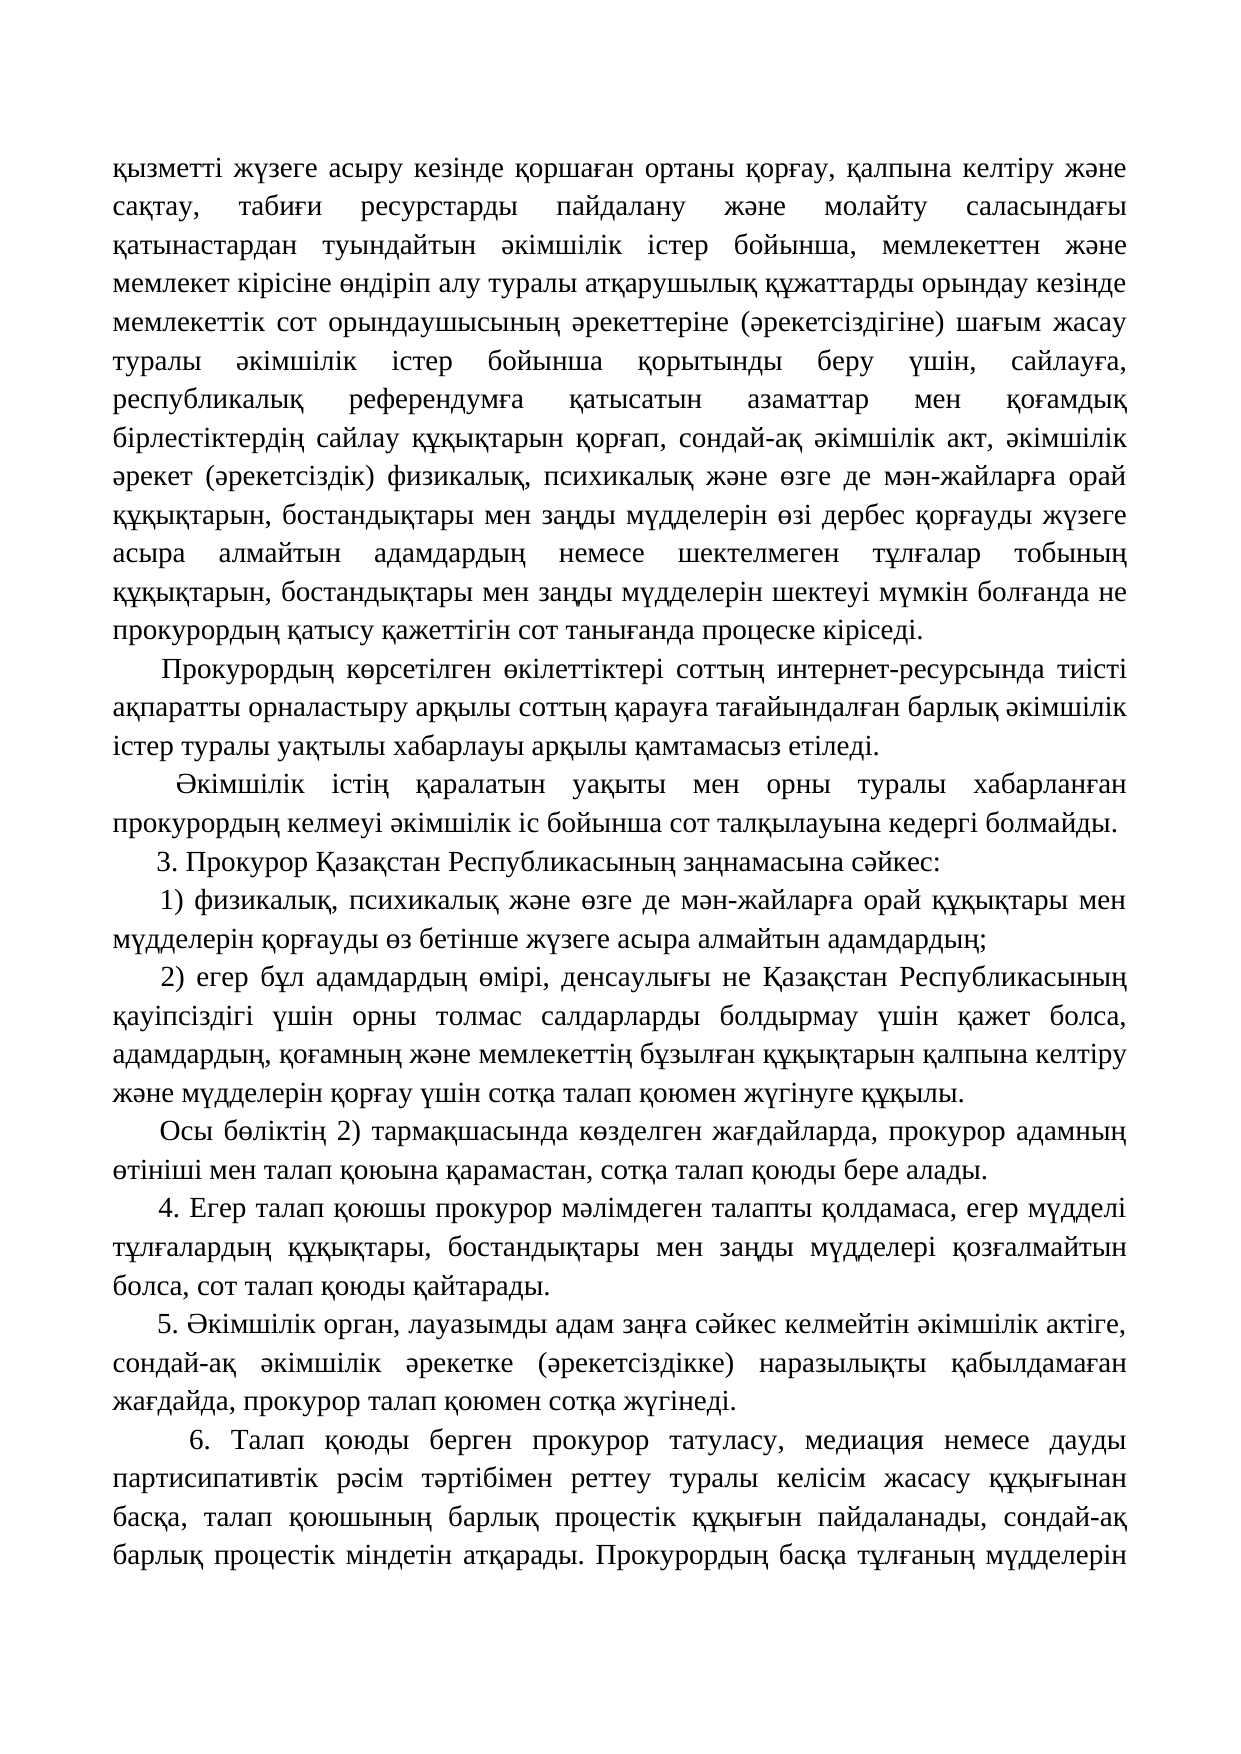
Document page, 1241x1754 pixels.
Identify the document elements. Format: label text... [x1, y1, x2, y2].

text 4. Егер талап қоюшы прокурор мәлімдеген талапты қолдамаса, егер мүдделі тұлғалардың құқықтары, бостандықтары мен заңды мүдделері қозғалмайтын болса, сот талап қоюды қайтарады. [112, 1191, 1128, 1301]
text 2) егер бұл адамдардың өмірі, денсаулығы не Қазақстан Республикасының қауіпсіздігі үшін орны толмас салдарларды болдырмау үшін қажет болса, адамдардың, қоғамның және мемлекеттің бұзылған құқықтарын қалпына келтіру және мүдделерін қорғау үшін сотқа талап қоюмен жүгінуге құқылы. [112, 959, 1128, 1108]
text 5. Әкімшілік орган, лауазымды адам заңға сәйкес келмейтін әкімшілік актіге, сондай-ақ әкімшілік әрекетке (әрекетсіздікке) наразылықты қабылдамаған жағдайда, прокурор талап қоюмен сотқа жүгінеді. [112, 1306, 1128, 1417]
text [112, 150, 1128, 646]
text 3. Прокурор Қазақстан Республикасының заңнамасына сәйкес: [112, 844, 1128, 877]
text Осы бөліктің 2) тармақшасында көзделген жағдайларда, прокурор адамның өтініші мен талап қоюына қарамастан, сотқа талап қоюды бере алады. [112, 1113, 1128, 1186]
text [112, 1422, 1128, 1571]
text 1) физикалық, психикалық және өзге де мән-жайларға орай құқықтары мен мүдделерін қорғауды өз бетінше жүзеге асыра алмайтын адамдардың; [112, 882, 1128, 954]
text Әкімшілік істің қаралатын уақыты мен орны туралы хабарланған прокурордың келмеуі әкімшілік іс бойынша сот талқылауына кедергі болмайды. [112, 767, 1128, 839]
text Прокурордың көрсетілген өкілеттіктері соттың интернет-ресурсында тиісті ақпаратты орналастыру арқылы соттың қарауға тағайындалған барлық әкімшілік істер туралы уақтылы хабарлауы арқылы қамтамасыз етіледі. [112, 651, 1128, 762]
